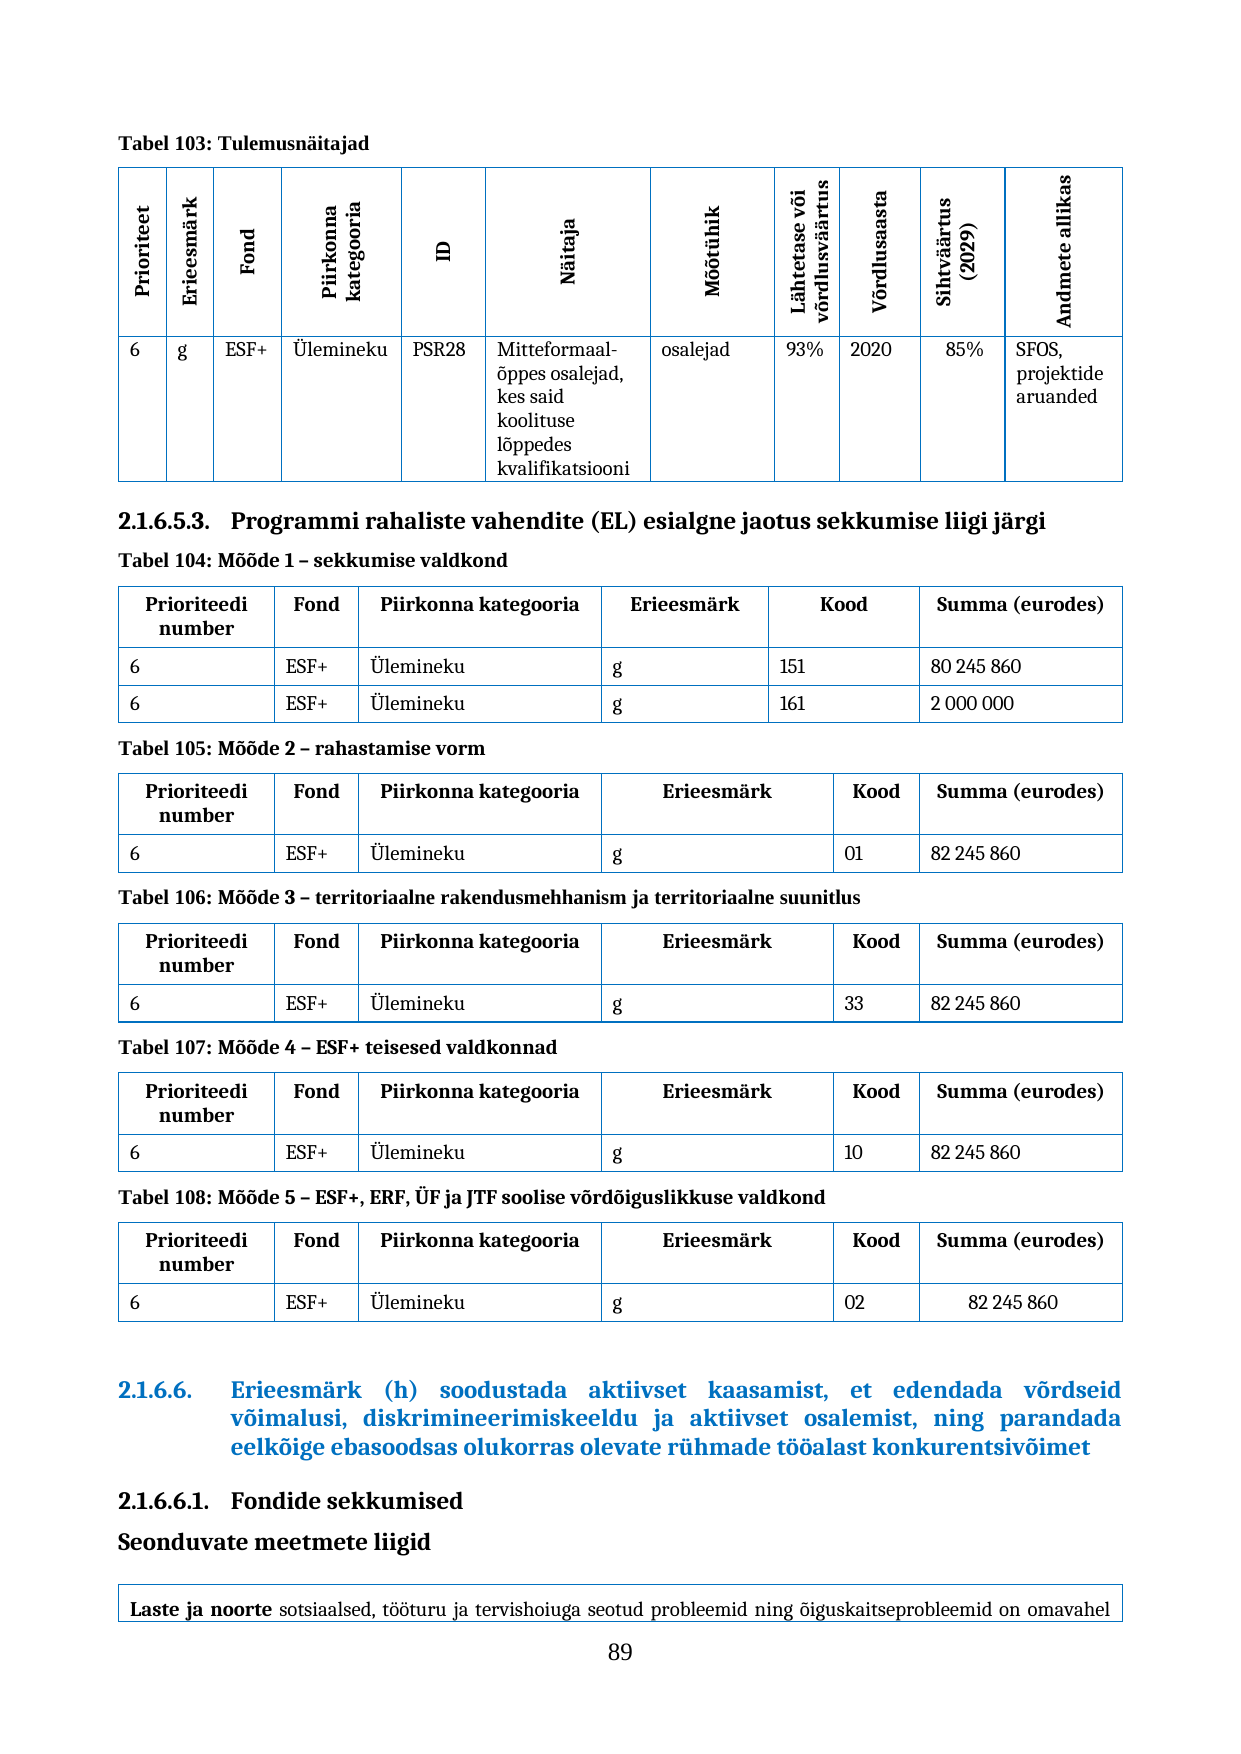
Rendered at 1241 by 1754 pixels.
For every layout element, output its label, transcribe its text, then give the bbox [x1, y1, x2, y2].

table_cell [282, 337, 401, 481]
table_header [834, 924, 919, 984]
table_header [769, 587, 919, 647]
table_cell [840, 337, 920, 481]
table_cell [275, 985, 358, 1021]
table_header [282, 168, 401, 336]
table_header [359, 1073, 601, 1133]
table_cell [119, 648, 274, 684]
text Seonduvate meetmete liigid [118, 1528, 1122, 1557]
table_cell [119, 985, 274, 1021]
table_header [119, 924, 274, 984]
text Tabel 108: Mõõde 5 – ESF+, ERF, ÜF ja JTF soolise võrdõiguslikkuse valdkond [118, 1184, 1122, 1209]
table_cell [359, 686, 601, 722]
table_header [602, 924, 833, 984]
text Tabel 104: Mõõde 1 – sekkumise valdkond [118, 548, 1122, 573]
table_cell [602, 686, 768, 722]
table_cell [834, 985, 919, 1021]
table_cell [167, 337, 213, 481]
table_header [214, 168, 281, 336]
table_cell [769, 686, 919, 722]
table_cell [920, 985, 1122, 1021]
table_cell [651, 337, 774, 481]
subtitle Erieesmärk (h) soodustada aktiivset kaasamist, et edendada võrdseid võimalusi, diskrimineerimiskeeldu ja aktiivset osalemist, ning parandada eelkõige ebasoodsas olukorras olevate rühmade tööalast konkurentsivõimet [118, 1376, 1122, 1462]
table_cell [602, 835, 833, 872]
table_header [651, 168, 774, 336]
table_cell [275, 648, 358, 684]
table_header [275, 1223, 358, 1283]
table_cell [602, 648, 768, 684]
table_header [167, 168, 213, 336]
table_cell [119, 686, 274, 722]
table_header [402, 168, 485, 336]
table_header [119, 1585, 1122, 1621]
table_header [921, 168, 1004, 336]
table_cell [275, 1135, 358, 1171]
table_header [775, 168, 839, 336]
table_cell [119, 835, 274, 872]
text Tabel 107: Mõõde 4 – ESF+ teisesed valdkonnad [118, 1035, 1122, 1059]
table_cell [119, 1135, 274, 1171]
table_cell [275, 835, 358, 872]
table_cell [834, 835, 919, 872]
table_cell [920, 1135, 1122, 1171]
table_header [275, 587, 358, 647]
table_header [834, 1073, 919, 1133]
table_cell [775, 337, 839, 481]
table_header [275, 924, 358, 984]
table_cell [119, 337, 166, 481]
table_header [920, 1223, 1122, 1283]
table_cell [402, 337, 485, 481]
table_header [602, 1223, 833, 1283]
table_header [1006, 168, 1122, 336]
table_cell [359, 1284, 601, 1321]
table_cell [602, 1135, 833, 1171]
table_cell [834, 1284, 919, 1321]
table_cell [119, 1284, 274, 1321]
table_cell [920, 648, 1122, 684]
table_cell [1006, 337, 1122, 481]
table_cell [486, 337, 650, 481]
subtitle Fondide sekkumised [118, 1487, 1122, 1516]
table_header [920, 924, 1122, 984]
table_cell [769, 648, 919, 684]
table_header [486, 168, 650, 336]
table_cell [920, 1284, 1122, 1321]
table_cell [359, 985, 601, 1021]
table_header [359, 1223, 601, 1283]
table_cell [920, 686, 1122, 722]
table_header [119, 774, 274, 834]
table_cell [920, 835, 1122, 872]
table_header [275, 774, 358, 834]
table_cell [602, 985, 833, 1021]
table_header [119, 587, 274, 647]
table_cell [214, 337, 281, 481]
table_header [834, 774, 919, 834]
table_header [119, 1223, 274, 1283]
text Tabel 103: Tulemusnäitajad [118, 131, 1122, 155]
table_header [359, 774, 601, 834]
text Tabel 105: Mõõde 2 – rahastamise vorm [118, 736, 1122, 760]
text Tabel 106: Mõõde 3 – territoriaalne rakendusmehhanism ja territoriaalne suunitlus [118, 885, 1122, 910]
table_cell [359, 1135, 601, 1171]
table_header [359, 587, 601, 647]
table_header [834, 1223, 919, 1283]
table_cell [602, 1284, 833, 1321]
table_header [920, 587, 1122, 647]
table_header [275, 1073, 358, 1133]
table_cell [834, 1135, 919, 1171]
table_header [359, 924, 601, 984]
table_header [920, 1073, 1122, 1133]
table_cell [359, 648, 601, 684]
subtitle Programmi rahaliste vahendite (EL) esialgne jaotus sekkumise liigi järgi [118, 507, 1122, 536]
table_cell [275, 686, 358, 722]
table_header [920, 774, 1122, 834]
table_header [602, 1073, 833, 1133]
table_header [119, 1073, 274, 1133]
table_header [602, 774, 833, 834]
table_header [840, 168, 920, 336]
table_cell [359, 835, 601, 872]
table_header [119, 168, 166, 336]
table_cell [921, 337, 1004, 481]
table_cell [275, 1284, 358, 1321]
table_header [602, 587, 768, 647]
